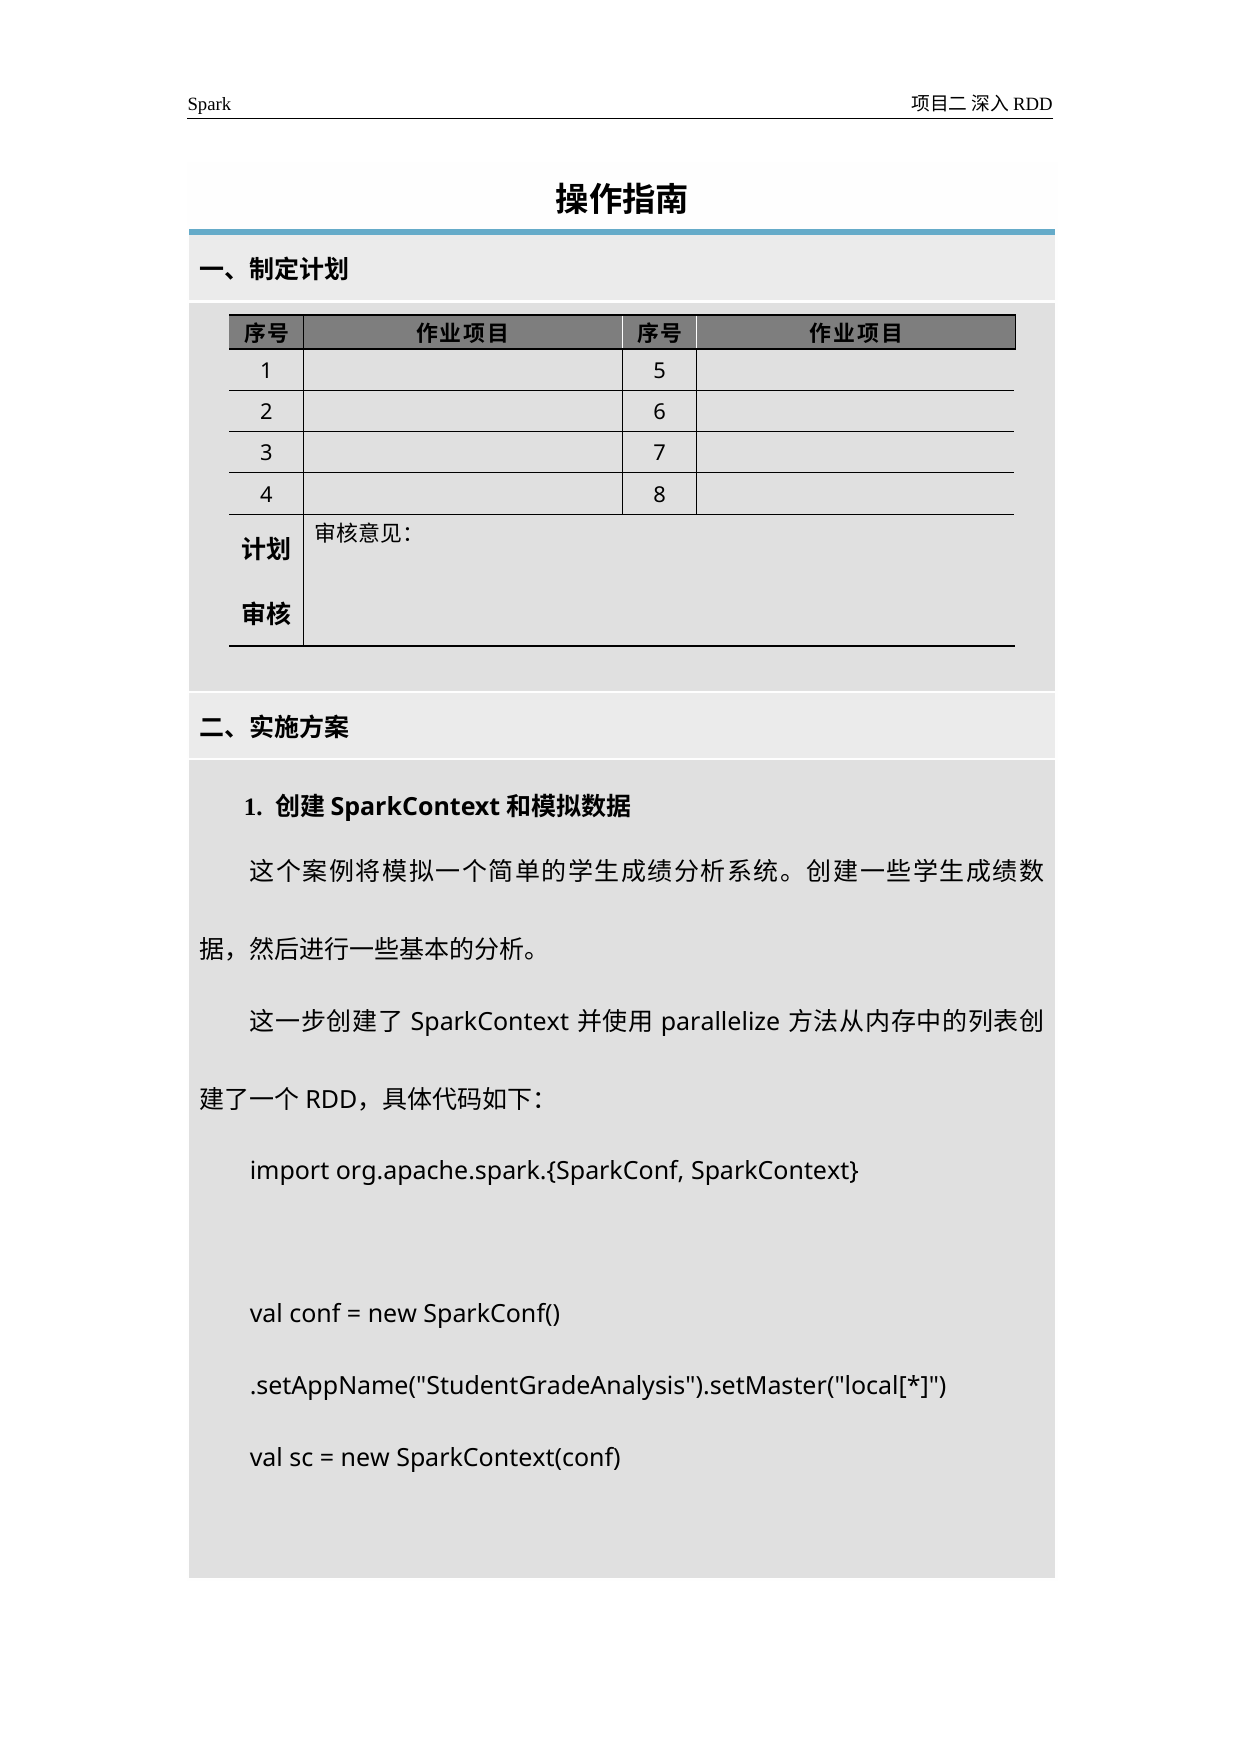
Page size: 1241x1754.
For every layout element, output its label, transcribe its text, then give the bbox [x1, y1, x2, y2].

table_cell [189, 303, 1055, 691]
table_header 操作指南 [189, 164, 1055, 229]
table_cell 一、制定计划 [189, 235, 1055, 300]
table_cell 二、实施方案 [189, 693, 1055, 758]
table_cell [189, 760, 1055, 1578]
